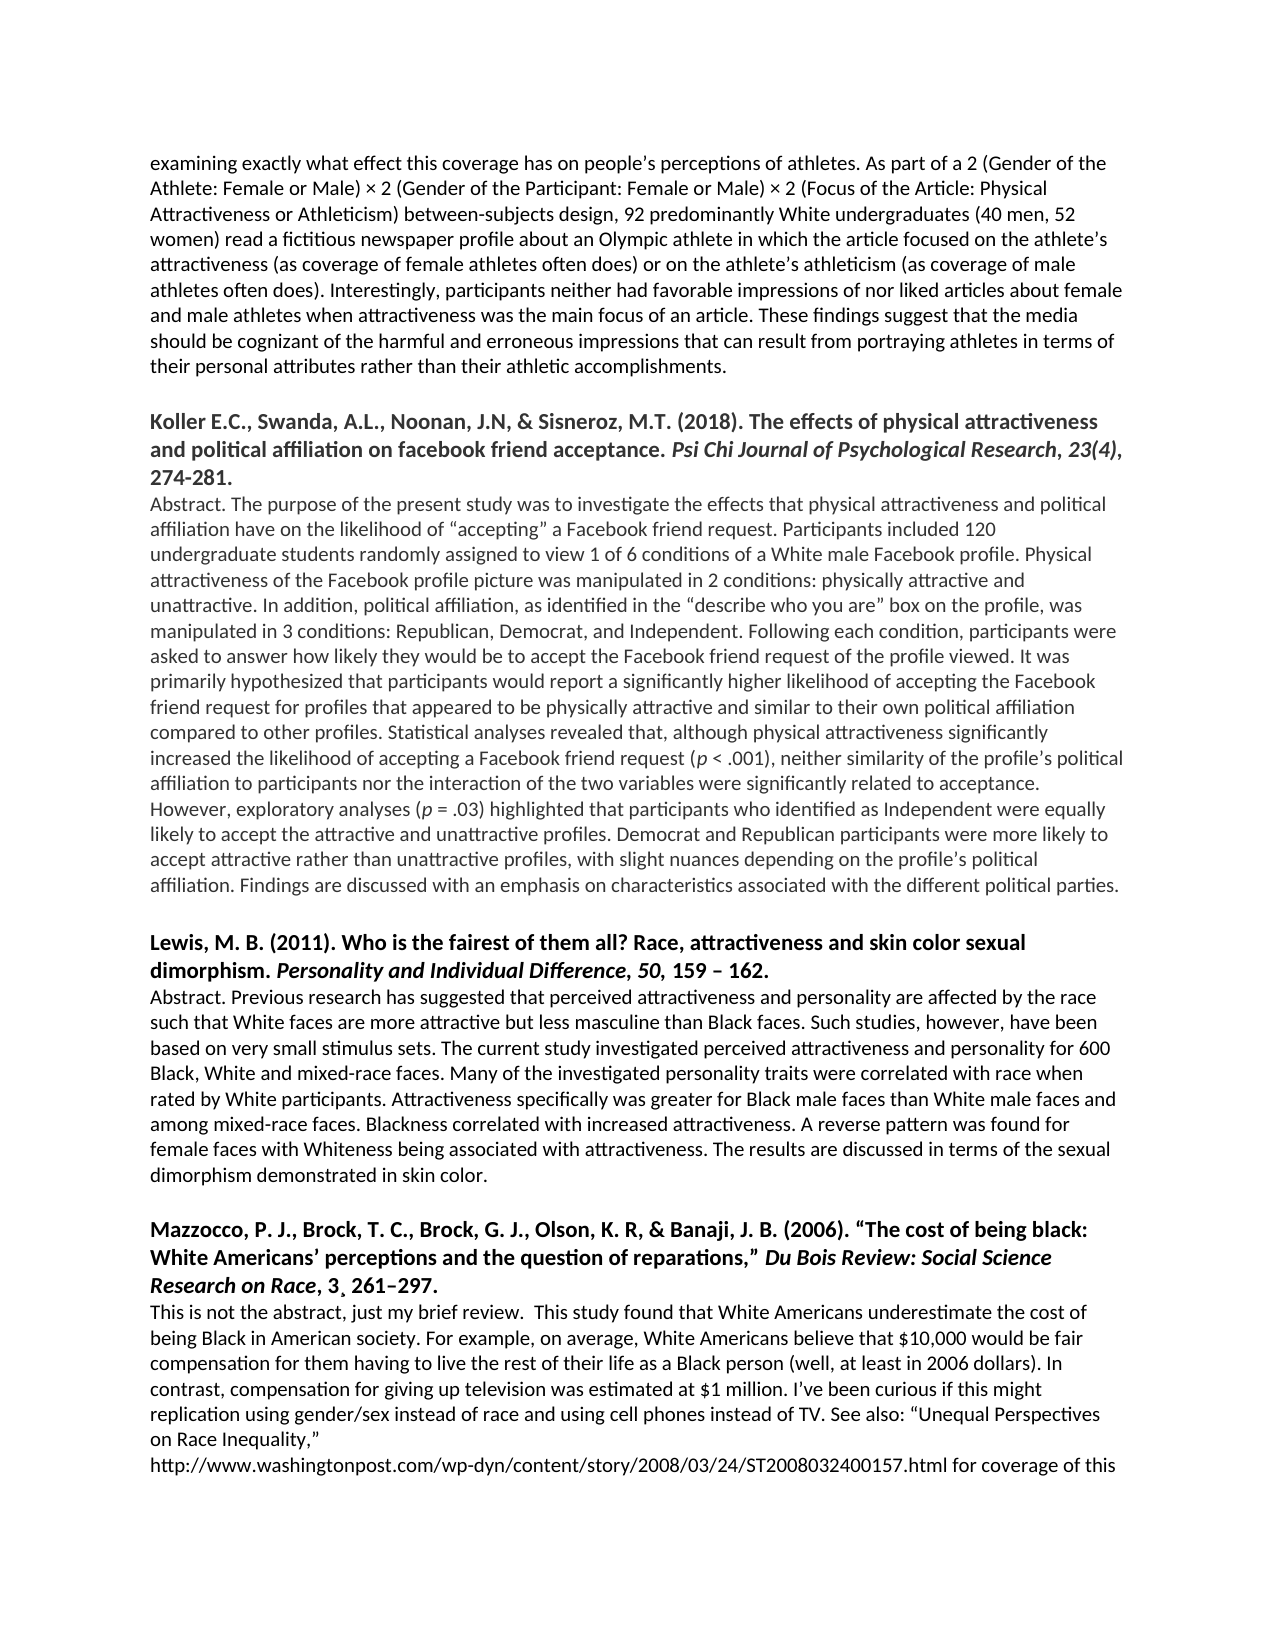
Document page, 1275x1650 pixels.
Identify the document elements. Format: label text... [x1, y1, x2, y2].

text This is not the abstract, just my brief review. This study found that White Americans underestimate the cost of being Black in American society. For example, on average, White Americans believe that $10,000 would be fair compensation for them having to live the rest of their life as a Black person (well, at least in 2006 dollars). In contrast, compensation for giving up television was estimated at $1 million. I’ve been curious if this might replication using gender/sex instead of race and using cell phones instead of TV. See also: “Unequal Perspectives on Race Inequality,” [150, 1299, 1125, 1452]
text Abstract. The purpose of the present study was to investigate the effects that physical attractiveness and political affiliation have on the likelihood of “accepting” a Facebook friend request. Participants included 120 undergraduate students randomly assigned to view 1 of 6 conditions of a White male Facebook profile. Physical attractiveness of the Facebook profile picture was manipulated in 2 conditions: physically attractive and unattractive. In addition, political affiliation, as identified in the “describe who you are” box on the profile, was manipulated in 3 conditions: Republican, Democrat, and Independent. Following each condition, participants were asked to answer how likely they would be to accept the Facebook friend request of the profile viewed. It was primarily hypothesized that participants would report a significantly higher likelihood of accepting the Facebook friend request for profiles that appeared to be physically attractive and similar to their own political affiliation compared to other profiles. Statistical analyses revealed that, although physical attractiveness significantly increased the likelihood of accepting a Facebook friend request (p < .001), neither similarity of the profile’s political affiliation to participants nor the interaction of the two variables were significantly related to acceptance. However, exploratory analyses (p = .03) highlighted that participants who identified as Independent were equally likely to accept the attractive and unattractive profiles. Democrat and Republican participants were more likely to accept attractive rather than unattractive profiles, with slight nuances depending on the profile’s political affiliation. Findings are discussed with an emphasis on characteristics associated with the different political parties. [150, 491, 1125, 897]
text Koller E.C., Swanda, A.L., Noonan, J.N, & Sisneroz, M.T. (2018). The effects of physical attractiveness and political affiliation on facebook friend acceptance. Psi Chi Journal of Psychological Research, 23(4), 274-281. [233, 407, 1125, 491]
text Abstract. Previous research has suggested that perceived attractiveness and personality are affected by the race such that White faces are more attractive but less masculine than Black faces. Such studies, however, have been based on very small stimulus sets. The current study investigated perceived attractiveness and personality for 600 Black, White and mixed-race faces. Many of the investigated personality traits were correlated with race when rated by White participants. Attractiveness specifically was greater for Black male faces than White male faces and among mixed-race faces. Blackness correlated with increased attractiveness. A reverse pattern was found for female faces with Whiteness being associated with attractiveness. The results are discussed in terms of the sexual dimorphism demonstrated in skin color. [150, 984, 1125, 1187]
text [150, 150, 1125, 379]
text Mazzocco, P. J., Brock, T. C., Brock, G. J., Olson, K. R, & Banaji, J. B. (2006). “The cost of being black: White Americans’ perceptions and the question of reparations,” Du Bois Review: Social Science Research on Race, 3¸ 261–297. [150, 1215, 1125, 1299]
text Lewis, M. B. (2011). Who is the fairest of them all? Race, attractiveness and skin color sexual dimorphism. Personality and Individual Difference, 50, 159 – 162. [150, 928, 1125, 984]
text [150, 1452, 1125, 1477]
